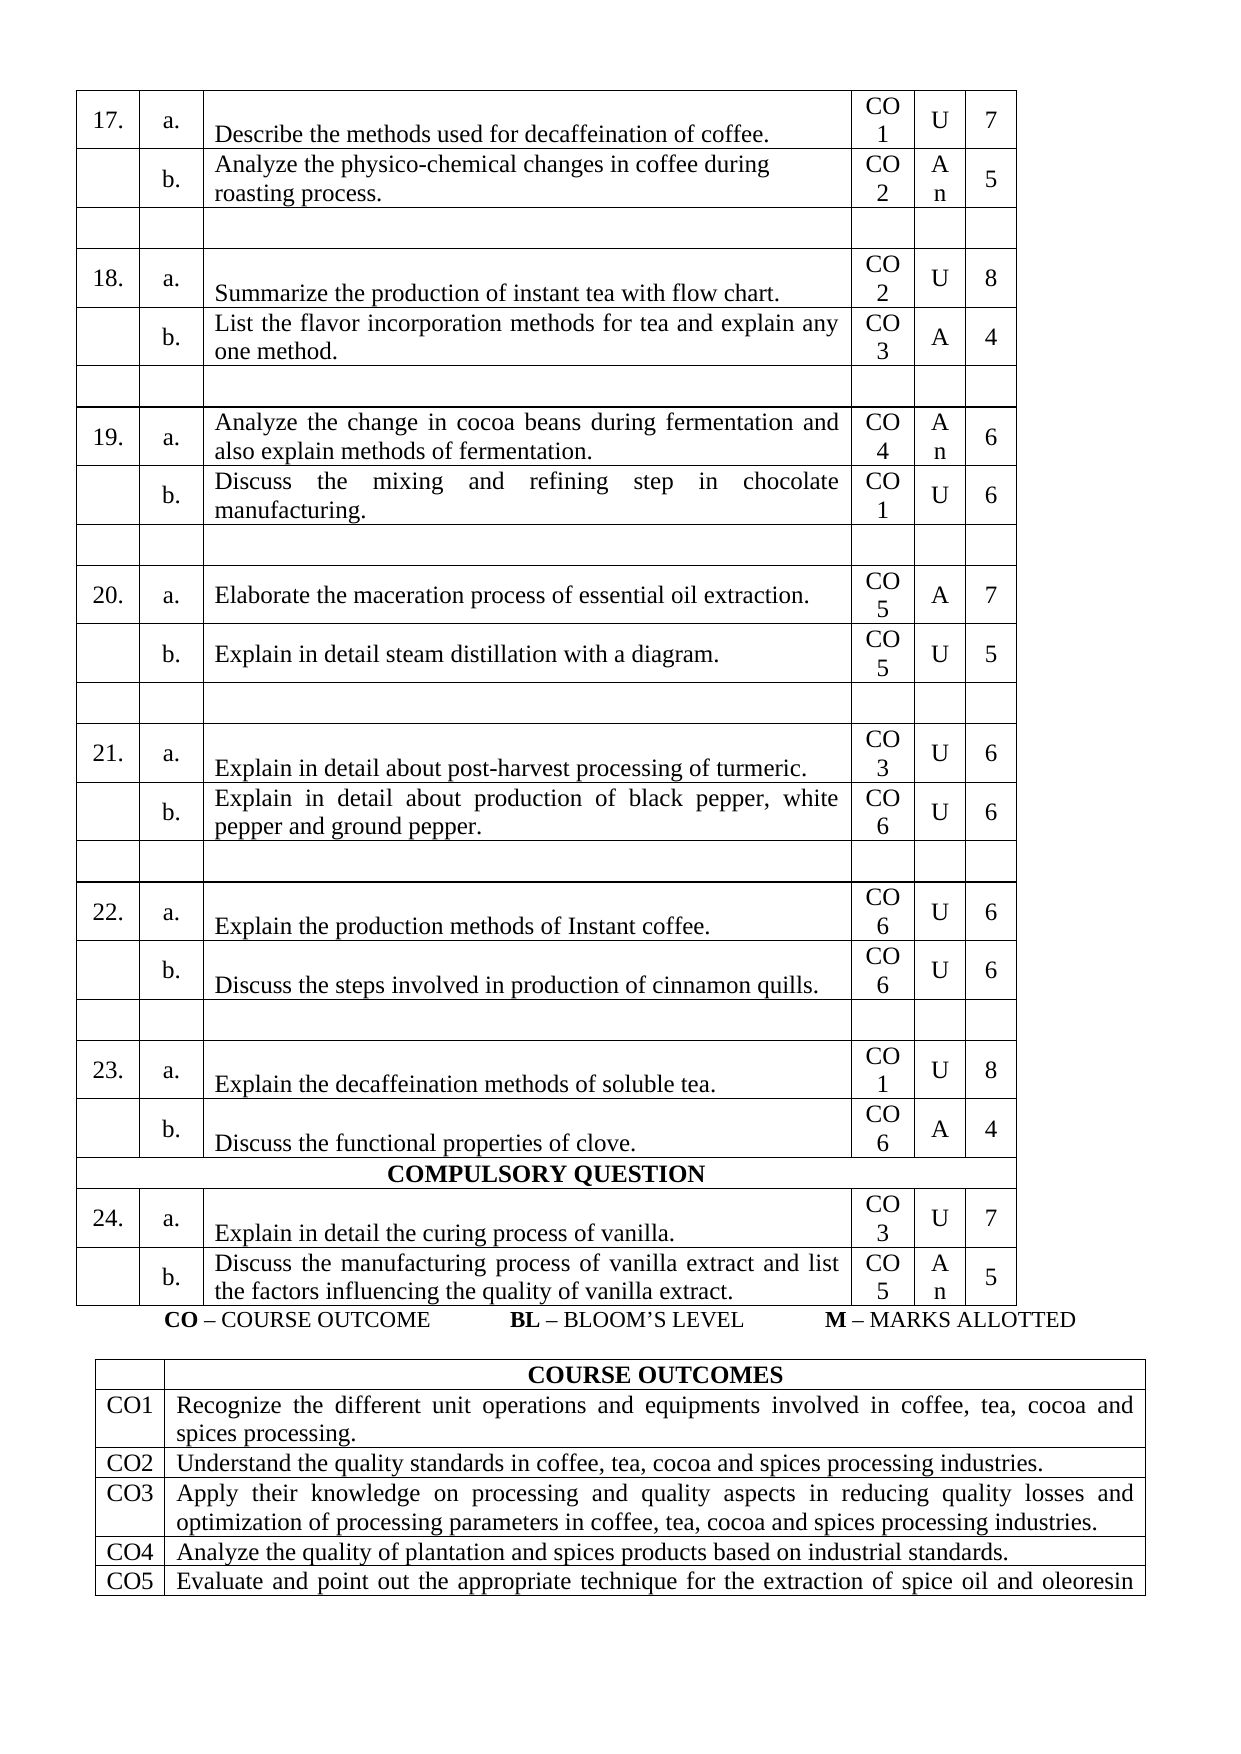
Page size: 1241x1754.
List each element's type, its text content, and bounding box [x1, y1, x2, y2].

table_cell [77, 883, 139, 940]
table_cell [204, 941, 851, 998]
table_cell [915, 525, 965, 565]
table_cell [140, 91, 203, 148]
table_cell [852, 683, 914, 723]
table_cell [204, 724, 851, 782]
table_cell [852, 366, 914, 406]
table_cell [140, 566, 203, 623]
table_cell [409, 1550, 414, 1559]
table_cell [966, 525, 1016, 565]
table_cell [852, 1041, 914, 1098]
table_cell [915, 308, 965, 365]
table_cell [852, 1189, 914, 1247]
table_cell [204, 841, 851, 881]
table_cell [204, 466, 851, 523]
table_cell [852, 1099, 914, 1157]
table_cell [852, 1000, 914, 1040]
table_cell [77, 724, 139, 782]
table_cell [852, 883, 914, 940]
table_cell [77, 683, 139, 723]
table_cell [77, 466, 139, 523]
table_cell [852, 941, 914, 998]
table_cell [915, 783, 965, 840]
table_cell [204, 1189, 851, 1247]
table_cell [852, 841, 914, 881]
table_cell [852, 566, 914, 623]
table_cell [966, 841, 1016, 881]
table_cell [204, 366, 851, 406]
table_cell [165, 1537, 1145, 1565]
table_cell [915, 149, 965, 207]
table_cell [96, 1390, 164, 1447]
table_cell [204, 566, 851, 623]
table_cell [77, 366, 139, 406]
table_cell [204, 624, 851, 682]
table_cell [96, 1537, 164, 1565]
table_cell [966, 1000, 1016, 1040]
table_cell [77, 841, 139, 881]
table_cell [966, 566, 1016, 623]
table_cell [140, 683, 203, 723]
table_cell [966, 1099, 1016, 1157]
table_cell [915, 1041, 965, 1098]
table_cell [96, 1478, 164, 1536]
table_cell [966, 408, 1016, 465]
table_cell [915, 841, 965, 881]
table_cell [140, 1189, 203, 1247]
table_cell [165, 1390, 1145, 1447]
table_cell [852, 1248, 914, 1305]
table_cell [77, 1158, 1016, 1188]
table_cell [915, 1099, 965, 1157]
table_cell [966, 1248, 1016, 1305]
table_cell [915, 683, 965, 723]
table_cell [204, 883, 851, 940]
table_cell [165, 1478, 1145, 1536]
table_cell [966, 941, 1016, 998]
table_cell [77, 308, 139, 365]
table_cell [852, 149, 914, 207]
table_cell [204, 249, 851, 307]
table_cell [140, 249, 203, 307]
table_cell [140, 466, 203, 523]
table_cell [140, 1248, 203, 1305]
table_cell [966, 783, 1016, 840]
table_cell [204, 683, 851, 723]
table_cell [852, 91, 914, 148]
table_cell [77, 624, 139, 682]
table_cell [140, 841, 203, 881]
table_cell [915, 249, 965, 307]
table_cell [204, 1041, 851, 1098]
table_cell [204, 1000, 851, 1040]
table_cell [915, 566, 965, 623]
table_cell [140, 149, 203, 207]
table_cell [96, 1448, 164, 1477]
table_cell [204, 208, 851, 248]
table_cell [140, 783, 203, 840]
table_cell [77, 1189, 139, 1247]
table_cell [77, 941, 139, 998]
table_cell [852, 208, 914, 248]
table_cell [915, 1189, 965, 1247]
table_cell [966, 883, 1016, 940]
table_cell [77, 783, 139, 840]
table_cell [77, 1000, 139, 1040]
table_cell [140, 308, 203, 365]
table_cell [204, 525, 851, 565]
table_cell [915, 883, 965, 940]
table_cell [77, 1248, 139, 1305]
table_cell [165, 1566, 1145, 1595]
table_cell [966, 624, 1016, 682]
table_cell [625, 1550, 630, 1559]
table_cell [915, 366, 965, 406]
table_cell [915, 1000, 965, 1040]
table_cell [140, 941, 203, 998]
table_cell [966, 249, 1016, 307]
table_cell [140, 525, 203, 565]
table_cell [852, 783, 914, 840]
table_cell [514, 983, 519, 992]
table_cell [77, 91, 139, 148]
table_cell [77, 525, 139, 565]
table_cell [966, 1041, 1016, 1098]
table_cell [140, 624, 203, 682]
text CO – COURSE OUTCOME BL – BLOOM’S LEVEL M – MARKS ALLOTTED [150, 1306, 1090, 1333]
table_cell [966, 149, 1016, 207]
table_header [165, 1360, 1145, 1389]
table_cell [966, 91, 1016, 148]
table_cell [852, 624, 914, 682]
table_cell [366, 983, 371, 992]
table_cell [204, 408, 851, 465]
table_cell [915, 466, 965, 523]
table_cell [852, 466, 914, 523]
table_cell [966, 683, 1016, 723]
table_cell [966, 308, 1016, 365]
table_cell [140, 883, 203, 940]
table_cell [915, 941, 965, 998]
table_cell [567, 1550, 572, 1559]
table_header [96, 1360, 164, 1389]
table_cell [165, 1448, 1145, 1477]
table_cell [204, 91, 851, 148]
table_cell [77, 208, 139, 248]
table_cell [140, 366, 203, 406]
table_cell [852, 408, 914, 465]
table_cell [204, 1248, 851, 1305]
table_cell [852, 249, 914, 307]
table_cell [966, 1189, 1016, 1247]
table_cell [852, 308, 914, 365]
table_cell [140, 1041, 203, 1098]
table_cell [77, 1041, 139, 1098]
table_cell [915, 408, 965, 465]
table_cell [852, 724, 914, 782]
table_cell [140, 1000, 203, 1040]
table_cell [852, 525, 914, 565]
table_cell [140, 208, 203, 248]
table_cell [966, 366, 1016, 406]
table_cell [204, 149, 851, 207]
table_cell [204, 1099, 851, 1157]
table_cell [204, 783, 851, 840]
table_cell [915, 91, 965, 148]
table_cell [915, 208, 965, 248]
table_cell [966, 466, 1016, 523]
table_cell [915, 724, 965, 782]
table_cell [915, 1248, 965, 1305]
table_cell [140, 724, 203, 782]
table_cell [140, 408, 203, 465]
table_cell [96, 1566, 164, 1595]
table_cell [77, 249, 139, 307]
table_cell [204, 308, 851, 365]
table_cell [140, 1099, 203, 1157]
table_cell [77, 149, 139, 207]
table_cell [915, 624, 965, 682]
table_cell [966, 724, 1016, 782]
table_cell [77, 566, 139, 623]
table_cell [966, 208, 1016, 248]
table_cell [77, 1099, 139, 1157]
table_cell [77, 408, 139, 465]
